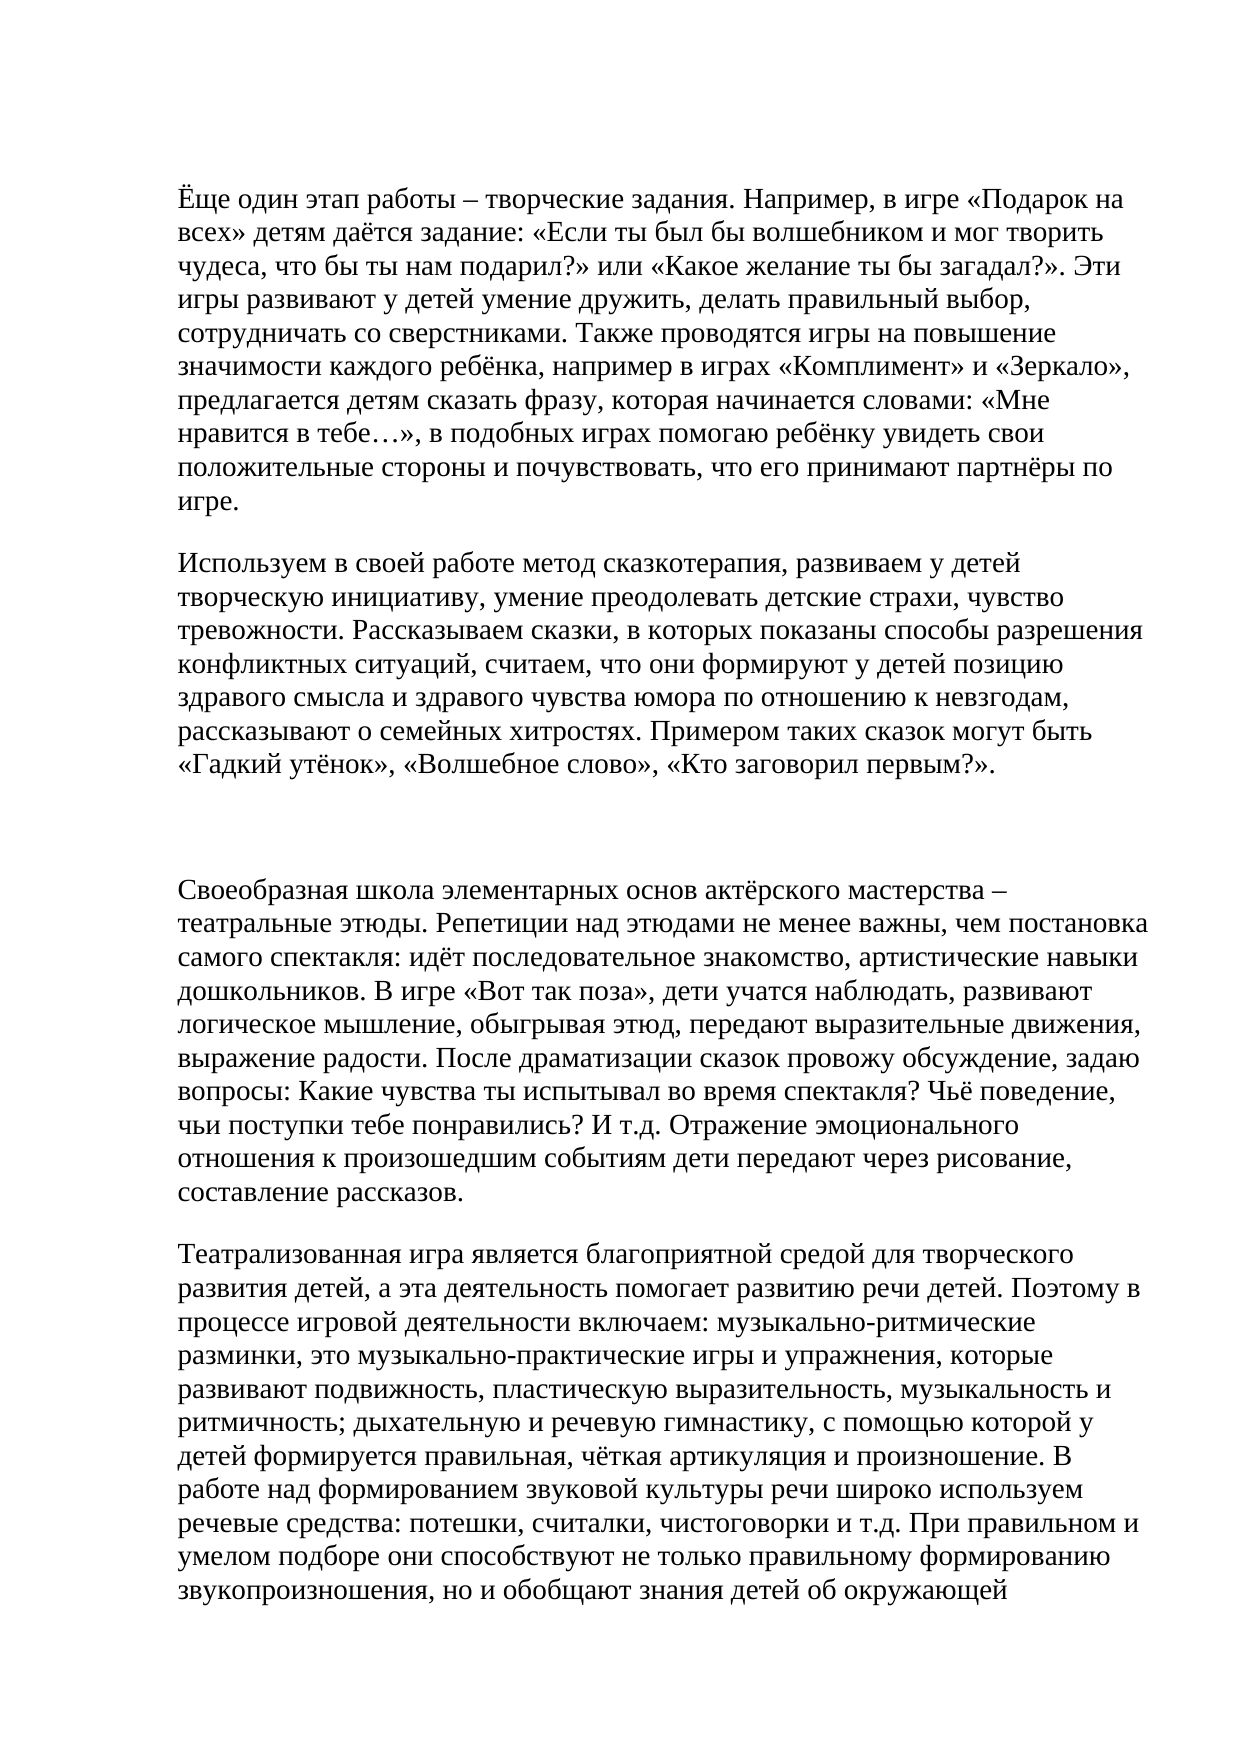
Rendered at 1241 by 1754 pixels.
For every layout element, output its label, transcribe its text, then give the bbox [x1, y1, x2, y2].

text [177, 1237, 1152, 1606]
text Используем в своей работе метод сказкотерапия, развиваем у детей творческую инициативу, умение преодолевать детские страхи, чувство тревожности. Рассказываем сказки, в которых показаны способы разрешения конфликтных ситуаций, считаем, что они формируют у детей позицию здравого смысла и здравого чувства юмора по отношению к невзгодам, рассказывают о семейных хитростях. Примером таких сказок могут быть «Гадкий утёнок», «Волшебное слово», «Кто заговорил первым?». [177, 545, 1152, 780]
text Ёще один этап работы – творческие задания. Например, в игре «Подарок на всех» детям даётся задание: «Если ты был бы волшебником и мог творить чудеса, что бы ты нам подарил?» или «Какое желание ты бы загадал?». Эти игры развивают у детей умение дружить, делать правильный выбор, сотрудничать со сверстниками. Также проводятся игры на повышение значимости каждого ребёнка, например в играх «Комплимент» и «Зеркало», предлагается детям сказать фразу, которая начинается словами: «Мне нравится в тебе…», в подобных играх помогаю ребёнку увидеть свои положительные стороны и почувствовать, что его принимают партнёры по игре. [177, 181, 1152, 516]
text Своеобразная школа элементарных основ актёрского мастерства – театральные этюды. Репетиции над этюдами не менее важны, чем постановка самого спектакля: идёт последовательное знакомство, артистические навыки дошкольников. В игре «Вот так поза», дети учатся наблюдать, развивают логическое мышление, обыгрывая этюд, передают выразительные движения, выражение радости. После драматизации сказок провожу обсуждение, задаю вопросы: Какие чувства ты испытывал во время спектакля? Чьё поведение, чьи поступки тебе понравились? И т.д. Отражение эмоционального отношения к произошедшим событиям дети передают через рисование, составление рассказов. [177, 872, 1152, 1207]
